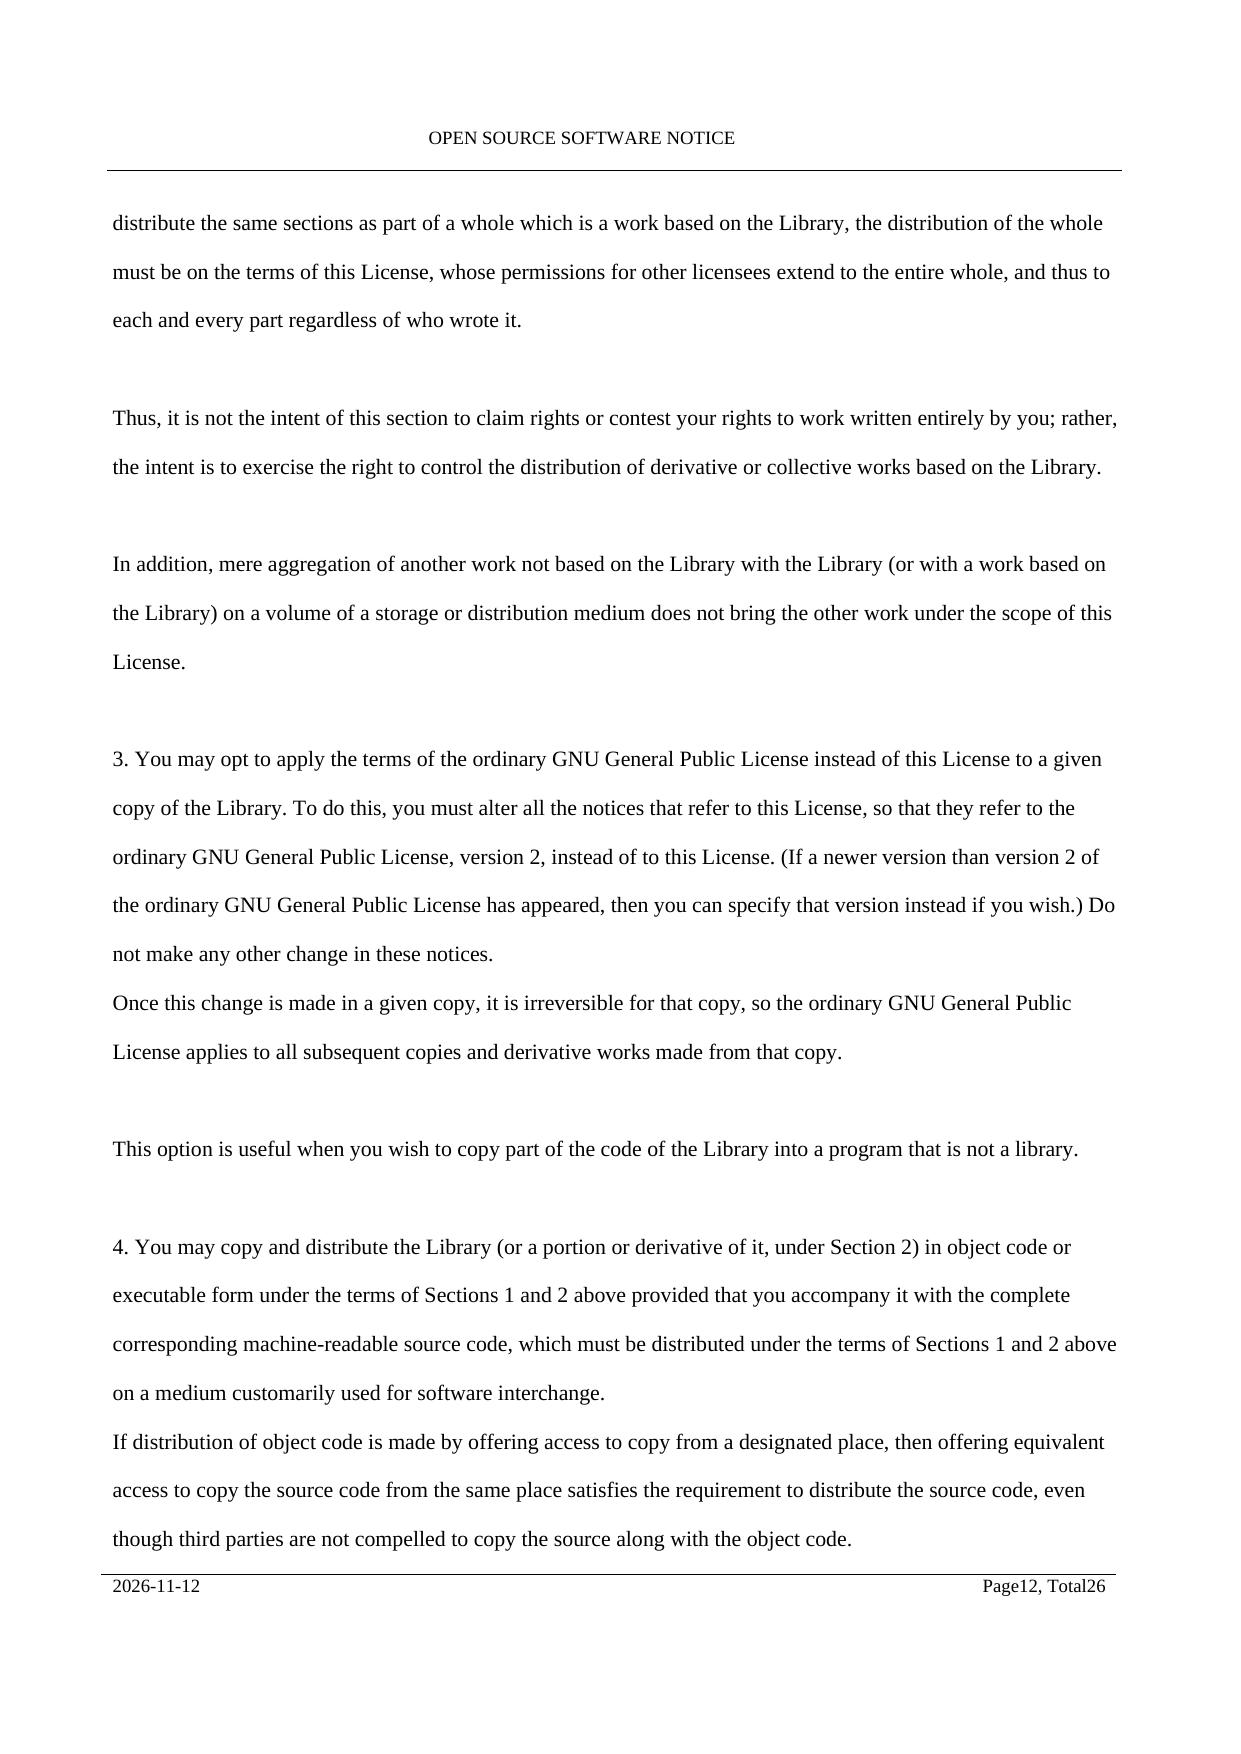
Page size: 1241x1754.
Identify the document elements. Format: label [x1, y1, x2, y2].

text [112, 206, 1128, 1555]
